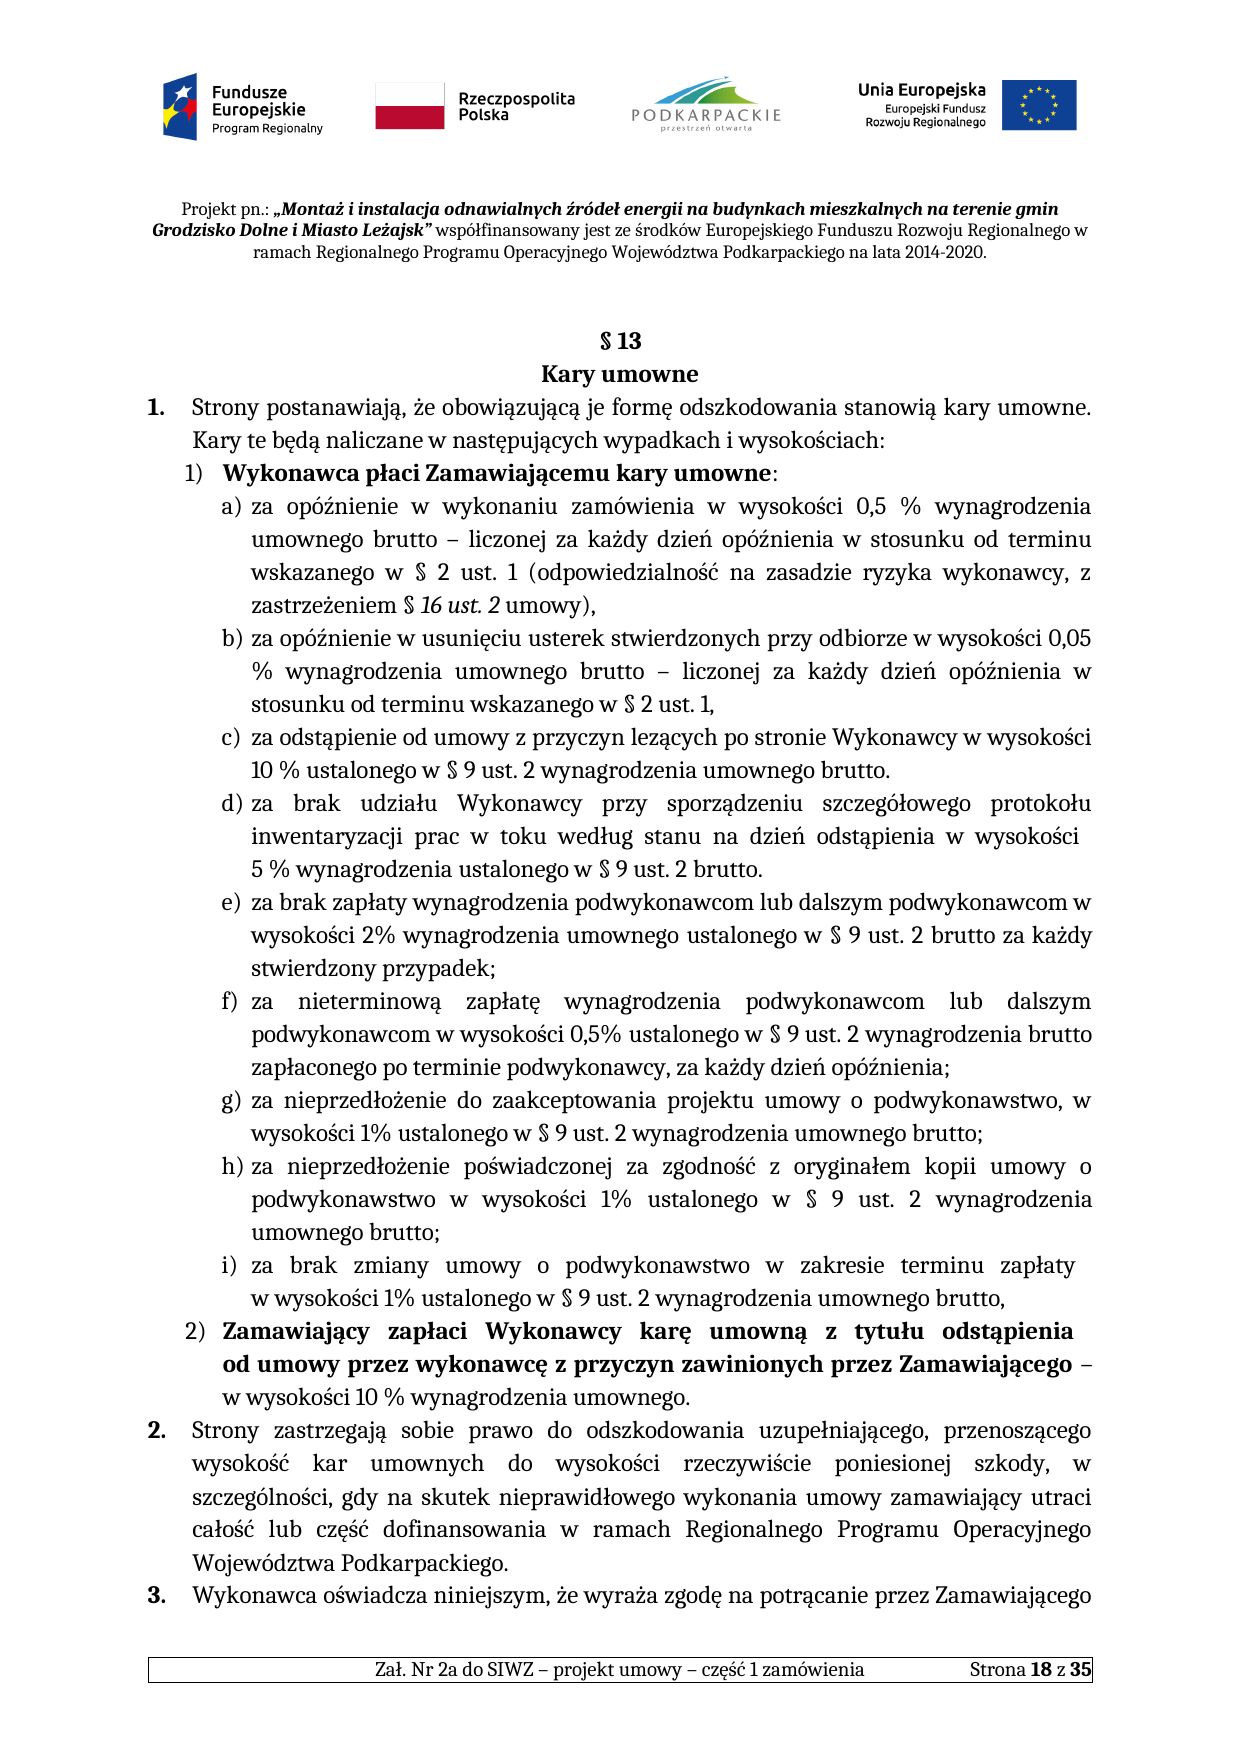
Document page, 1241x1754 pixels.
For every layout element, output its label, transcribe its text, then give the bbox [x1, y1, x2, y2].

list za brak zmiany umowy o podwykonawstwo w zakresie terminu zapłaty w wysokości 1% ustalonego w § 9 ust. 2 wynagrodzenia umownego brutto, [221, 1251, 1093, 1313]
list Strony zastrzegają sobie prawo do odszkodowania uzupełniającego, przenoszącego wysokość kar umownych do wysokości rzeczywiście poniesionej szkody, w szczególności, gdy na skutek nieprawidłowego wykonania umowy zamawiający utraci całość lub część dofinansowania w ramach Regionalnego Programu Operacyjnego Województwa Podkarpackiego. [148, 1416, 1093, 1577]
text Kary umowne [148, 360, 1093, 388]
list za nieterminową zapłatę wynagrodzenia podwykonawcom lub dalszym podwykonawcom w wysokości 0,5% ustalonego w § 9 ust. 2 wynagrodzenia brutto zapłaconego po terminie podwykonawcy, za każdy dzień opóźnienia; [221, 987, 1093, 1082]
list za odstąpienie od umowy z przyczyn lezących po stronie Wykonawcy w wysokości 10 % ustalonego w § 9 ust. 2 wynagrodzenia umownego brutto. [221, 723, 1093, 785]
picture [842, 62, 1094, 147]
list za opóźnienie w usunięciu usterek stwierdzonych przy odbiorze w wysokości 0,05 % wynagrodzenia umownego brutto – liczonej za każdy dzień opóźnienia w stosunku od terminu wskazanego w § 2 ust. 1, [221, 624, 1093, 719]
list Wykonawca płaci Zamawiającemu kary umowne: [185, 459, 1093, 487]
list za opóźnienie w wykonaniu zamówienia w wysokości 0,5 % wynagrodzenia umownego brutto – liczonej za każdy dzień opóźnienia w stosunku od terminu wskazanego w § 2 ust. 1 (odpowiedzialność na zasadzie ryzyka wykonawcy, z zastrzeżeniem § 16 ust. 2 umowy), [221, 492, 1093, 619]
list Wykonawca oświadcza niniejszym, że wyraża zgodę na potrącanie przez Zamawiającego wierzytelności z tytułu kar umownych z wynagrodzenia Wykonawcy. [148, 1581, 1093, 1610]
list Zamawiający zapłaci Wykonawcy karę umowną z tytułu odstąpienia od umowy przez wykonawcę z przyczyn zawinionych przez Zamawiającego – w wysokości 10 % wynagrodzenia umownego. [185, 1317, 1093, 1412]
picture [360, 67, 590, 145]
list Strony postanawiają, że obowiązującą je formę odszkodowania stanowią kary umowne. Kary te będą naliczane w następujących wypadkach i wysokościach: [148, 393, 1093, 454]
list za nieprzedłożenie do zaakceptowania projektu umowy o podwykonawstwo, w wysokości 1% ustalonego w § 9 ust. 2 wynagrodzenia umownego brutto; [221, 1086, 1093, 1148]
list za nieprzedłożenie poświadczonej za zgodność z oryginałem kopii umowy o podwykonawstwo w wysokości 1% ustalonego w § 9 ust. 2 wynagrodzenia umownego brutto; [221, 1152, 1093, 1247]
picture [147, 56, 339, 157]
text § 13 [148, 327, 1093, 355]
list za brak udziału Wykonawcy przy sporządzeniu szczegółowego protokołu inwentaryzacji prac w toku według stanu na dzień odstąpienia w wysokości 5 % wynagrodzenia ustalonego w § 9 ust. 2 brutto. [221, 789, 1093, 884]
picture [612, 56, 800, 152]
list za brak zapłaty wynagrodzenia podwykonawcom lub dalszym podwykonawcom w wysokości 2% wynagrodzenia umownego ustalonego w § 9 ust. 2 brutto za każdy stwierdzony przypadek; [221, 888, 1093, 983]
